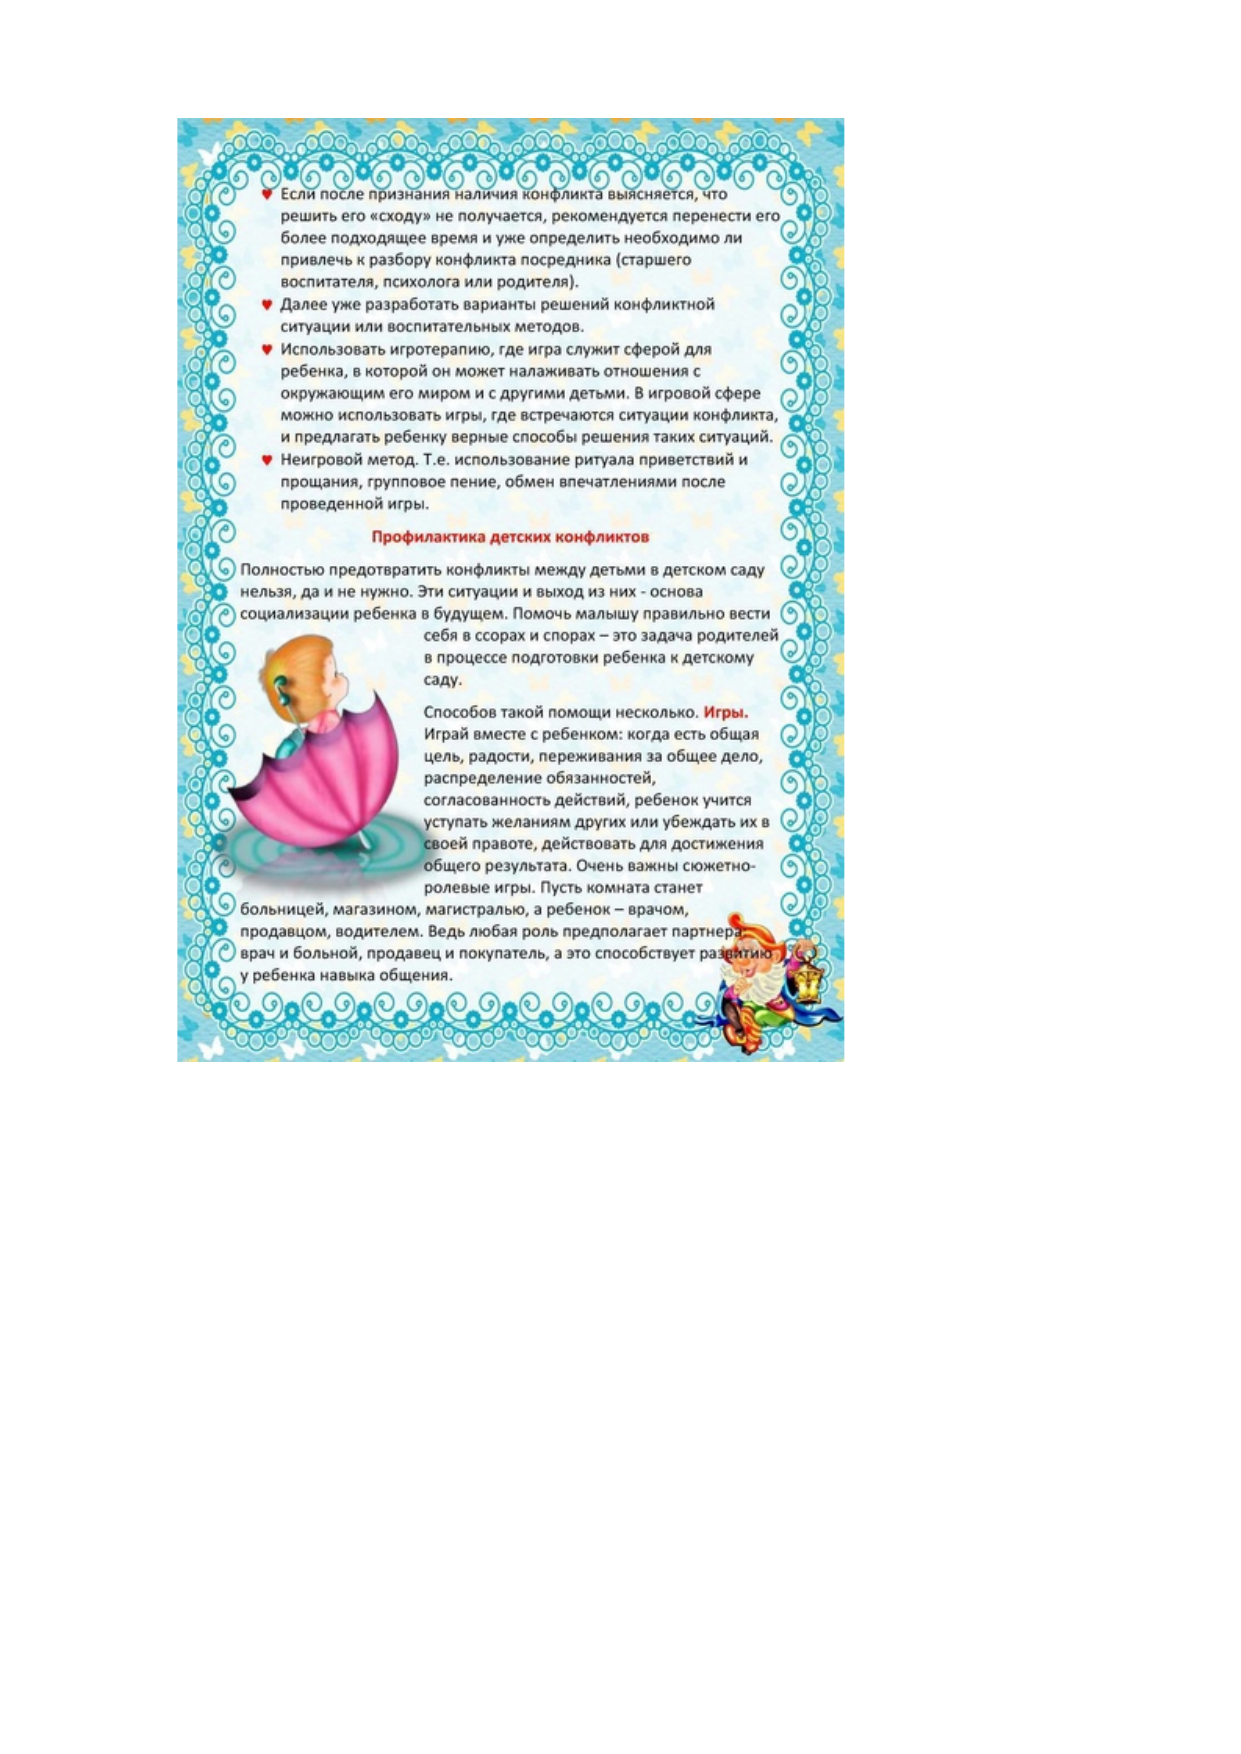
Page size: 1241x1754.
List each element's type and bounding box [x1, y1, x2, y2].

picture [177, 118, 845, 1062]
